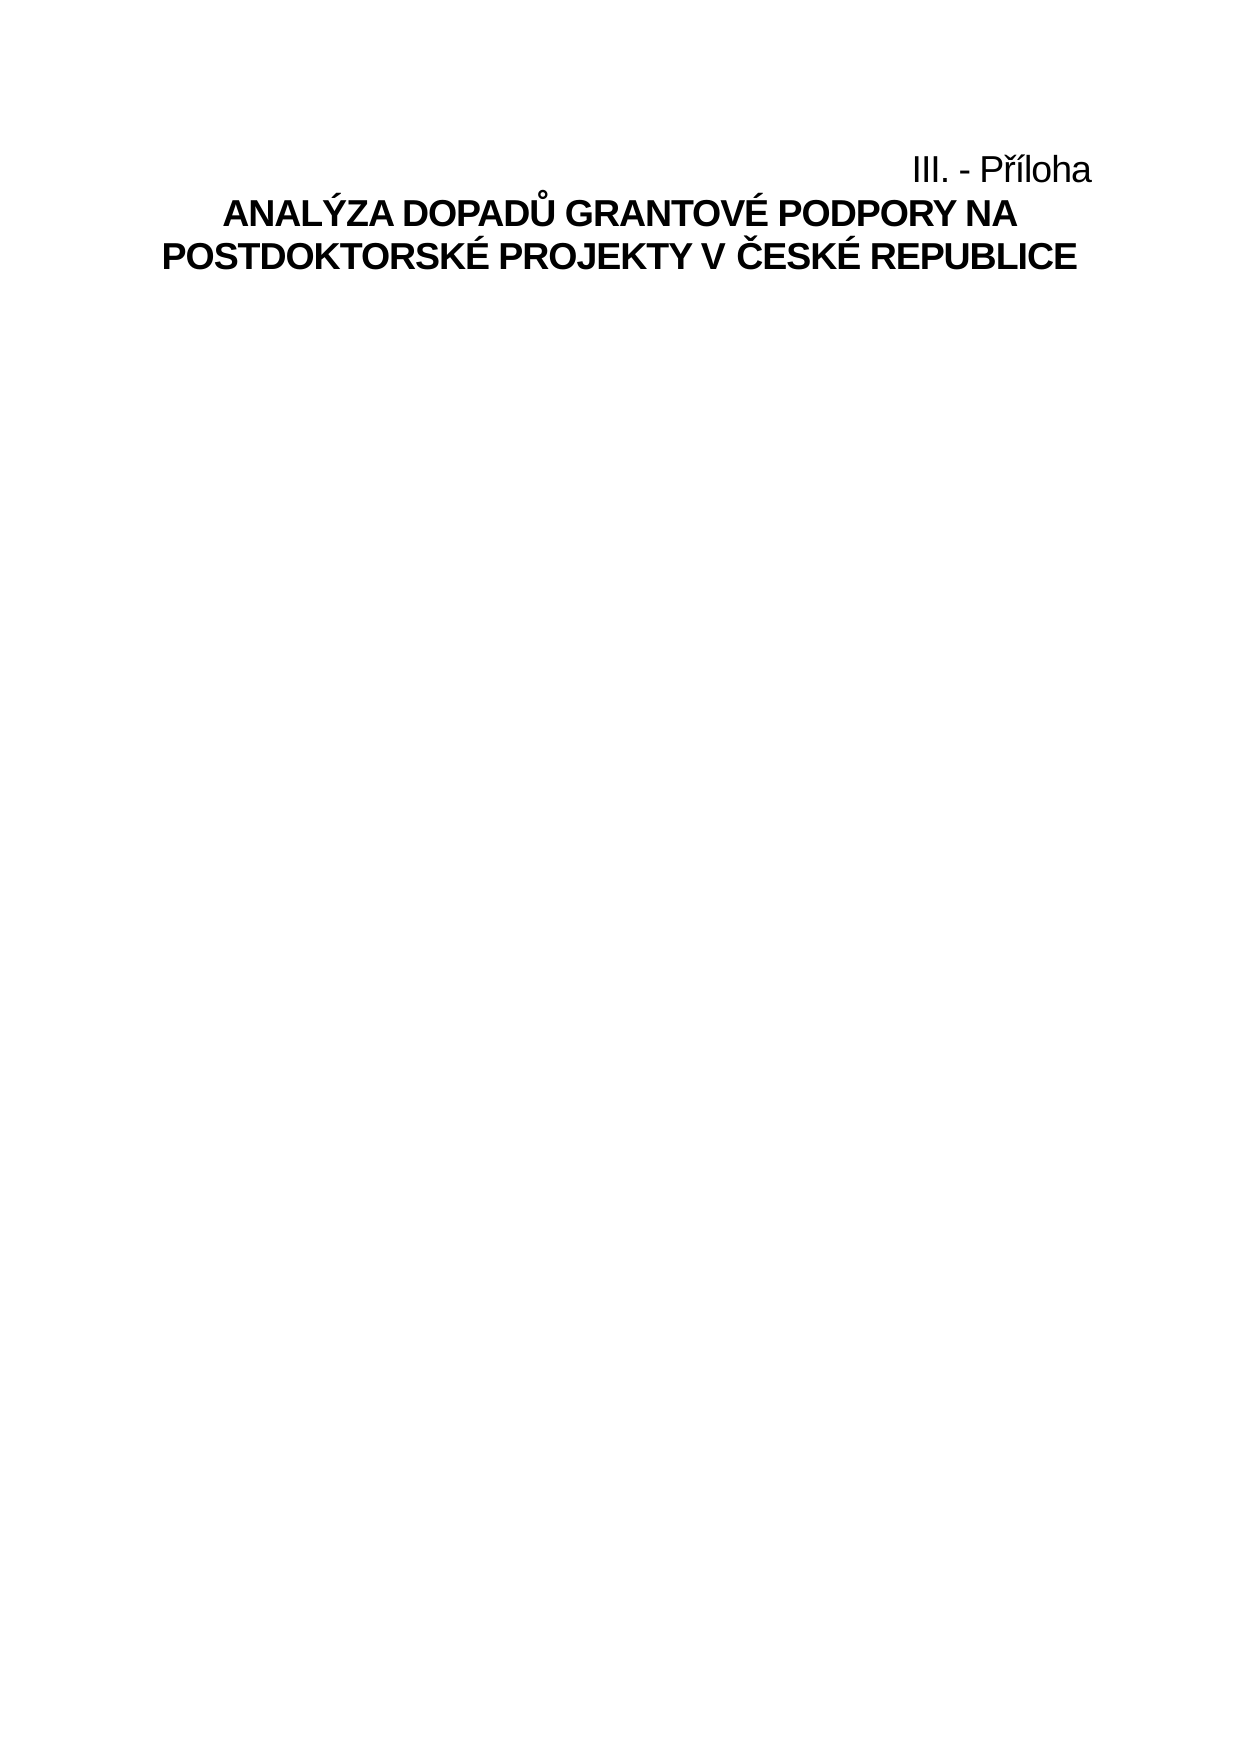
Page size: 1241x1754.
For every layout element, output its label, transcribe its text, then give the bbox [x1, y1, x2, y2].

title III. - Příloha [148, 148, 1093, 191]
title ANALÝZA DOPADŮ GRANTOVÉ PODPORY NA POSTDOKTORSKÉ PROJEKTY V ČESKÉ REPUBLICE [148, 191, 1093, 277]
